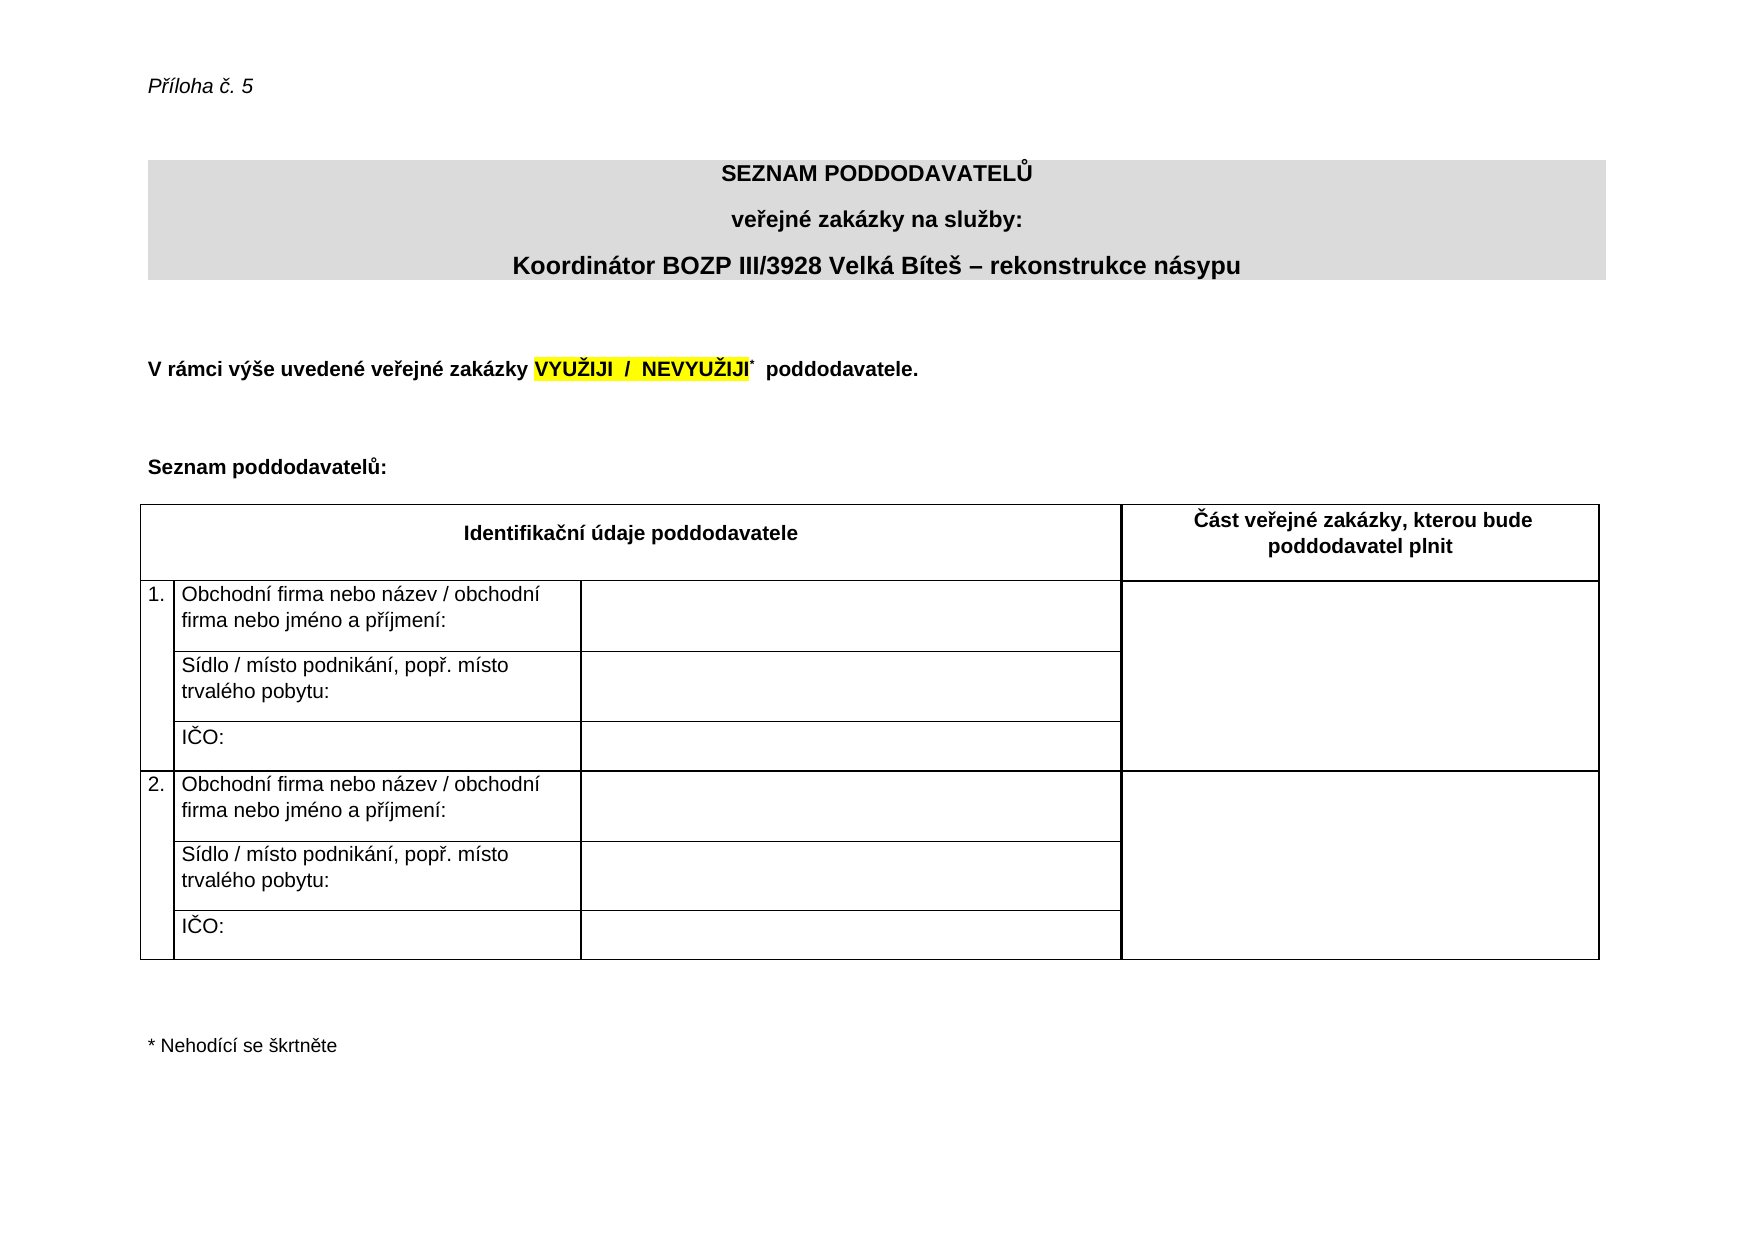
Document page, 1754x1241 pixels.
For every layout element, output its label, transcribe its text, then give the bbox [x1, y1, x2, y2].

table_cell IČO: [175, 911, 580, 959]
table_cell [582, 581, 1120, 651]
text Koordinátor BOZP III/3928 Velká Bíteš – rekonstrukce násypu [148, 251, 1606, 280]
table_cell Obchodní firma nebo název / obchodní firma nebo jméno a příjmení: [175, 581, 580, 651]
text Seznam poddodavatelů: [148, 455, 1606, 479]
table_cell 2. [141, 772, 173, 959]
table_cell [582, 842, 1120, 910]
table_header Část veřejné zakázky, kterou bude poddodavatel plnit [1123, 505, 1598, 580]
table_cell [582, 772, 1120, 841]
text * Nehodící se škrtněte [148, 1034, 1606, 1072]
table_cell [582, 911, 1120, 959]
table_cell [582, 722, 1120, 770]
table_cell [1123, 772, 1598, 959]
table_cell 1. [141, 581, 173, 770]
text V rámci výše uvedené veřejné zakázky VYUŽIJI / NEVYUŽIJI* poddodavatele. [148, 357, 534, 381]
table_cell [582, 652, 1120, 721]
text V rámci výše uvedené veřejné zakázky VYUŽIJI / NEVYUŽIJI* poddodavatele. [749, 357, 1606, 381]
text veřejné zakázky na služby: [148, 206, 1606, 232]
table_cell Obchodní firma nebo název / obchodní firma nebo jméno a příjmení: [175, 772, 580, 841]
text SEZNAM PODDODAVATELŮ [148, 160, 1606, 186]
table_cell IČO: [175, 722, 580, 770]
table_header Identifikační údaje poddodavatele [141, 505, 1120, 580]
table_cell Sídlo / místo podnikání, popř. místo trvalého pobytu: [175, 842, 580, 910]
table_cell [1123, 582, 1598, 770]
table_cell Sídlo / místo podnikání, popř. místo trvalého pobytu: [175, 652, 580, 721]
